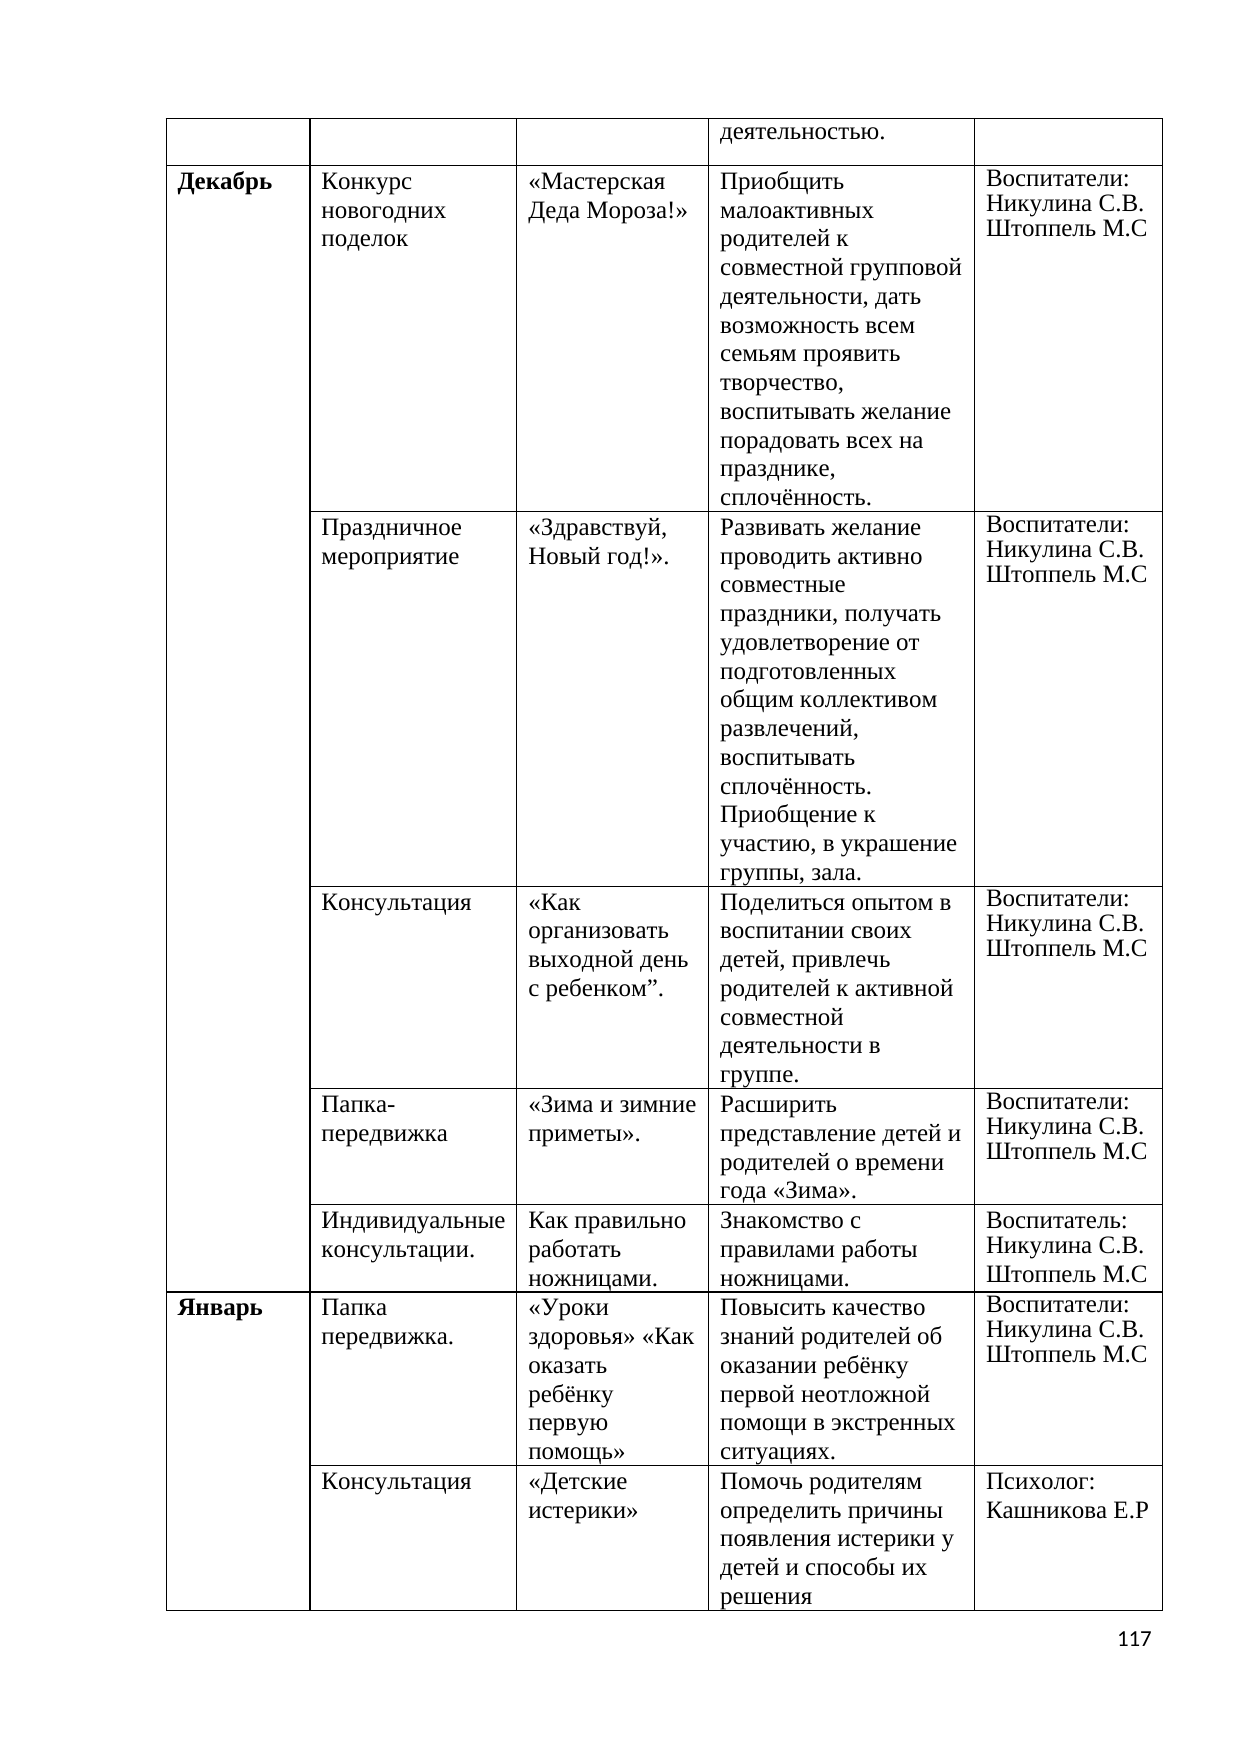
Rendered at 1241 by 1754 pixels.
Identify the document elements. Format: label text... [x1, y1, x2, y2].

table_cell Консультация [311, 1466, 516, 1610]
table_cell Знакомство с правилами работы ножницами. [709, 1205, 974, 1291]
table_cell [975, 119, 1162, 165]
table_cell Декабрь [167, 166, 309, 1291]
table_cell Повысить качество знаний родителей об оказании ребёнку первой неотложной помощи в экстренных ситуациях. [709, 1293, 974, 1465]
table_cell «Как организовать выходной день с ребенком”. [517, 887, 708, 1088]
table_cell Воспитатели: Никулина С.В. Штоппель М.С [975, 887, 1162, 1088]
table_cell Праздничное мероприятие [311, 512, 516, 886]
table_cell Индивидуальные консультации. [311, 1205, 516, 1291]
table_cell Воспитатели: Никулина С.В. Штоппель М.С [975, 1089, 1162, 1204]
table_cell Папка-передвижка [311, 1089, 516, 1204]
table_cell Воспитатели: Никулина С.В. Штоппель М.С [975, 512, 1162, 886]
table_cell «Мастерская Деда Мороза!» [517, 166, 708, 511]
table_cell Воспитатели: Никулина С.В. Штоппель М.С [975, 166, 1162, 511]
table_cell Воспитатели: Никулина С.В. Штоппель М.С [975, 1293, 1162, 1465]
table_cell Приобщить малоактивных родителей к совместной групповой деятельности, дать возможность всем семьям проявить творчество, воспитывать желание порадовать всех на празднике, сплочённость. [709, 166, 974, 511]
table_cell Воспитатель: Никулина С.В. Штоппель М.С [975, 1205, 1162, 1291]
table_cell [517, 119, 708, 165]
table_cell «Зима и зимние приметы». [517, 1089, 708, 1204]
table_cell «Здравствуй, Новый год!». [517, 512, 708, 886]
table_cell Помочь родителям определить причины появления истерики у детей и способы их решения [709, 1466, 974, 1610]
table_cell Поделиться опытом в воспитании своих детей, привлечь родителей к активной совместной деятельности в группе. [709, 887, 974, 1088]
table_cell Расширить представление детей и родителей о времени года «Зима». [709, 1089, 974, 1204]
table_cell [709, 119, 974, 165]
table_cell Январь [167, 1293, 309, 1610]
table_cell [311, 119, 516, 165]
table_cell Папка передвижка. [311, 1293, 516, 1465]
table_cell Развивать желание проводить активно совместные праздники, получать удовлетворение от подготовленных общим коллективом развлечений, воспитывать сплочённость. Приобщение к участию, в украшение группы, зала. [709, 512, 974, 886]
table_cell Психолог: Кашникова Е.Р [975, 1466, 1162, 1610]
table_cell Конкурс новогодних поделок [311, 166, 516, 511]
table_cell Как правильно работать ножницами. [517, 1205, 708, 1291]
table_cell Консультация [311, 887, 516, 1088]
table_cell «Детские истерики» [517, 1466, 708, 1610]
table_cell «Уроки здоровья» «Как оказать ребёнку первую помощь» [517, 1293, 708, 1465]
